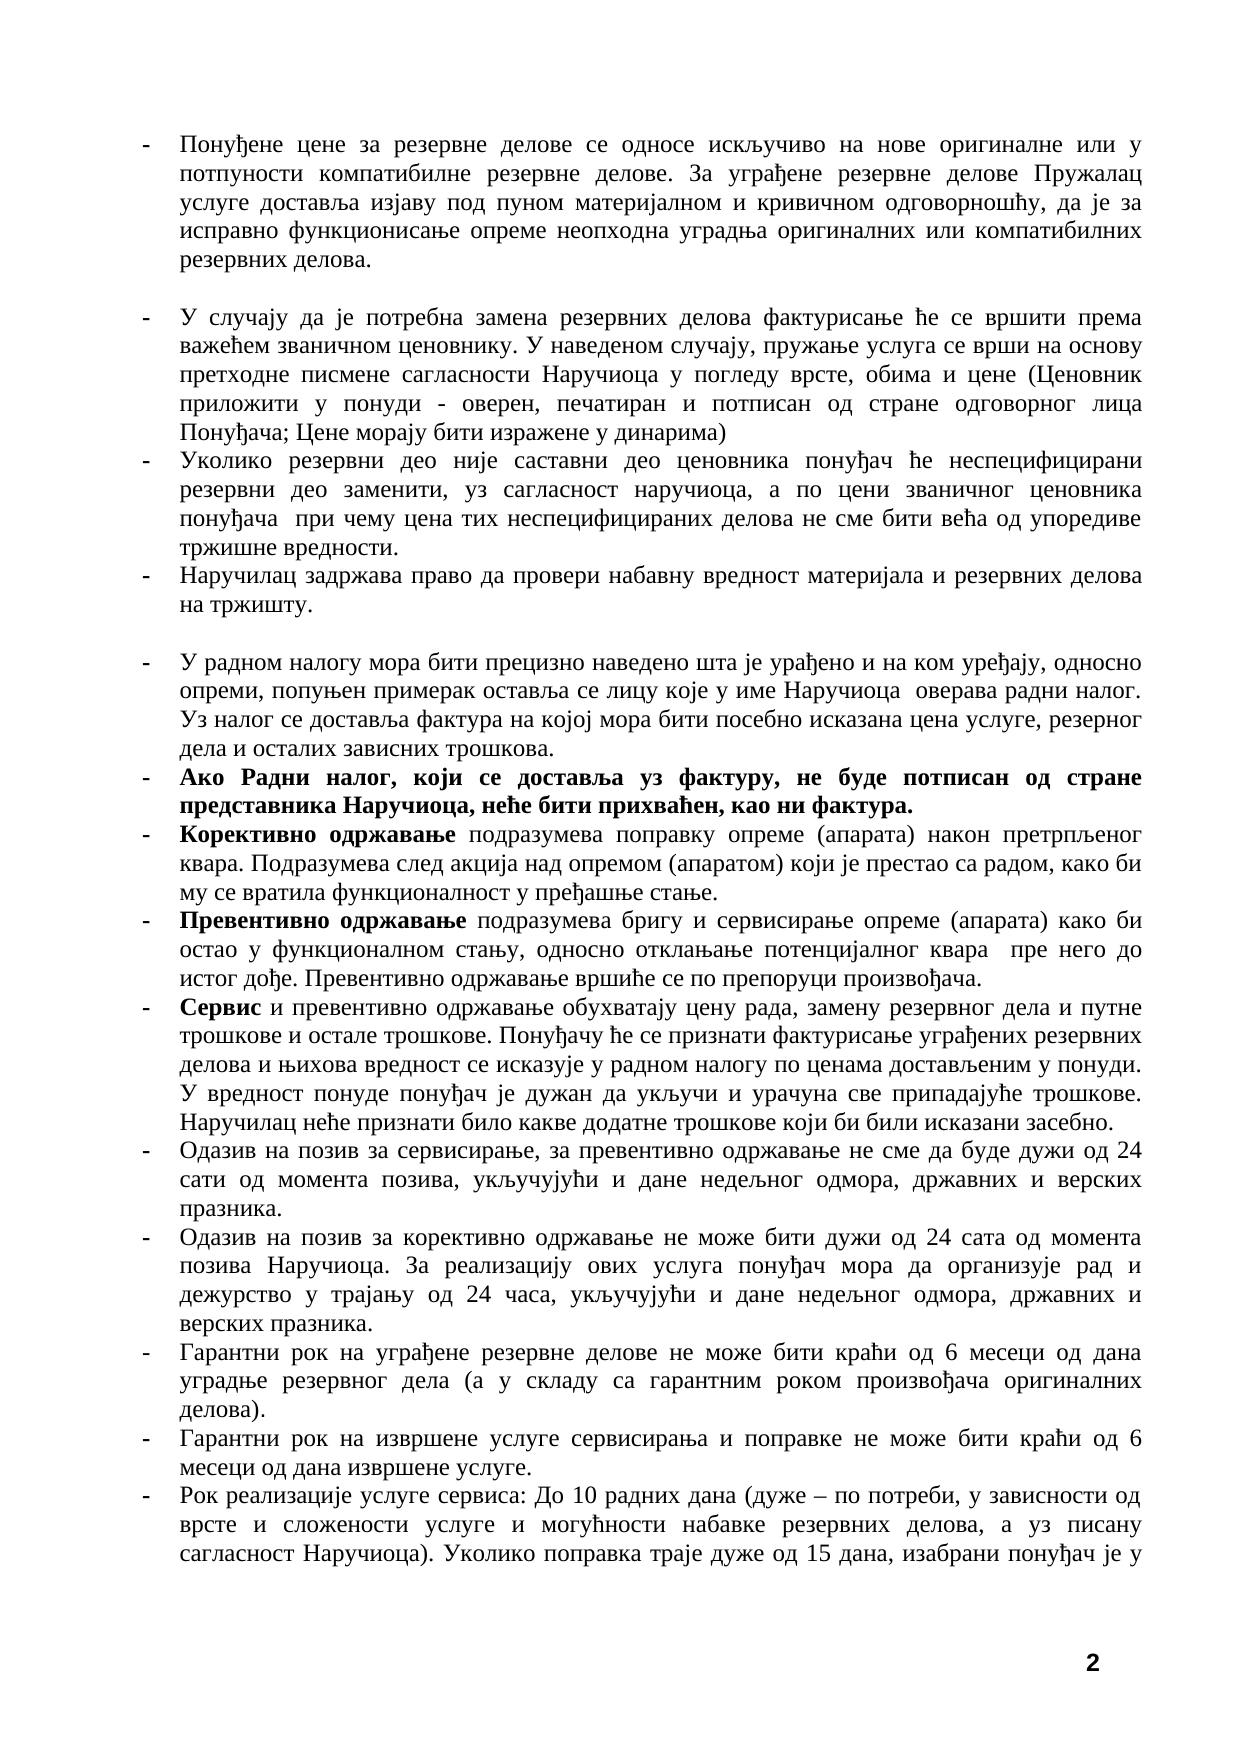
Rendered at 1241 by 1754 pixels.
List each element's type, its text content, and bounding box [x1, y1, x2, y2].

list Понуђене цене за резервне делове се односе искључиво на нове оригиналне или у потпуности компатибилне резервне делове. За уграђене резервне делове Пружалац услуге доставља изјаву под пуном материјалном и кривичном одговорношћу, да је за исправно функционисање опреме неопходна уградња оригиналних или компатибилних резервних делова. [142, 129, 1143, 273]
list Одазив на позив за корективно одржавање не може бити дужи од 24 сата од момента позива Наручиоца. За реализацију ових услуга понуђач мора да организује рад и дежурство у трајању од 24 часа, укључујући и дане недељног одмора, државних и верских празника. [142, 1222, 1143, 1337]
list У радном налогу мора бити прецизно наведено шта је урађено и на ком уређају, односно опреми, попуњен примерак оставља се лицу које у име Наручиоца оверава радни налог. Уз налог се доставља фактура на којој мора бити посебно исказана цена услуге, резерног дела и осталих зависних трошкова. [142, 647, 1143, 762]
list У случају да је потребна замена резервних делова фактурисање ће се вршити према важећем званичном ценовнику. У наведеном случају, пружање услуга се врши на основу претходне писмене сагласности Наручиоца у погледу врсте, обима и цене (Ценовник приложити у понуди - оверен, печатиран и потписан од стране одговорног лица Понуђача; Цене морају бити изражене у динарима) [142, 302, 1143, 445]
list Корективно одржавање подразумева поправку опреме (апарата) након претрпљеног квара. Подразумева след акција над опремом (апаратом) који је престао са радом, како би му се вратила функционалност у пређашње стање. [142, 819, 1143, 905]
list Гарантни рок на уграђене резервне делове не може бити краћи од 6 месеци од дана уградње резервног дела (a у складу са гарантним роком произвођача оригиналних делова). [142, 1337, 1143, 1423]
list Превентивно одржавање подразумева бригу и сервисирање опреме (апарата) како би остао у функционалном стању, односно отклањање потенцијалног квара пре него до истог дође. Превентивно одржавање вршиће се по препоруци произвођача. [142, 905, 1143, 992]
list Сервис и превентивно одржавање обухватају цену рада, замену резервног дела и путне трошкове и остале трошкове. Понуђачу ће се признати фактурисање уграђених резервних делова и њихова вредност се исказује у радном налогу по ценама достављеним у понуди. У вредност понуде понуђач је дужан да укључи и урачуна све припадајуће трошкове. Наручилац неће признати било какве додатне трошкове који би били исказани засебно. [142, 992, 1143, 1135]
list Ако Радни налог, који се доставља уз фактуру, не буде потписан од стране представника Наручиоца, неће бити прихваћен, као ни фактура. [142, 762, 1143, 819]
list Гарантни рок на извршене услуге сервисирања и поправке не може бити краћи од 6 месеци од дана извршене услуге. [142, 1423, 1143, 1481]
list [142, 1481, 1143, 1567]
list Наручилац задржава право да провери набавну вредност материјала и резервних делова на тржишту. [142, 560, 1143, 618]
list Уколико резервни део није саставни део ценовника понуђач ће неспецифицирани резервни део заменити, уз сагласност наручиоца, а по цени званичног ценовника понуђача при чему цена тих неспецифицираних делова не сме бити већа од упоредиве тржишне вредности. [142, 445, 1143, 560]
list Одазив на позив за сервисирање, за превентивно одржавање не сме да буде дужи од 24 сати од момента позива, укључујући и дане недељног одмора, државних и верских празника. [142, 1135, 1143, 1222]
